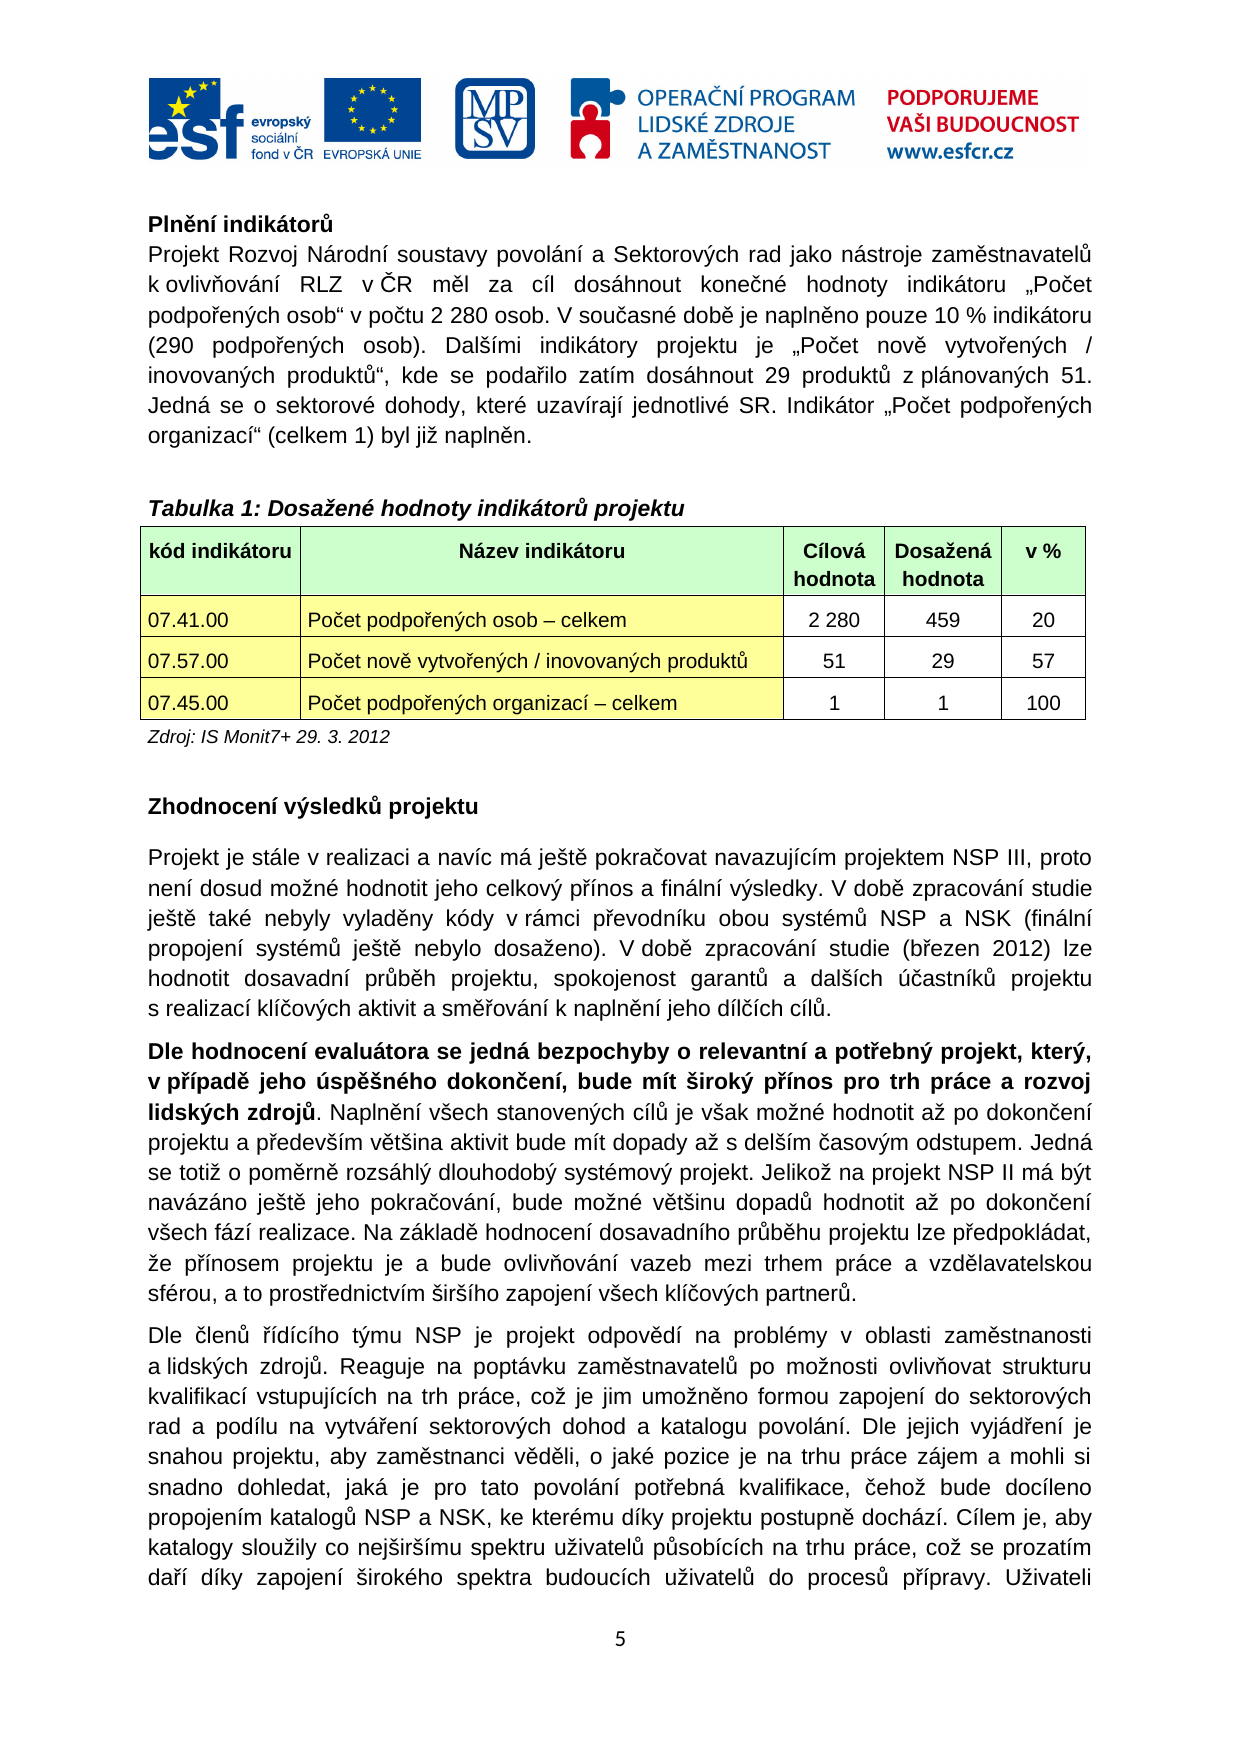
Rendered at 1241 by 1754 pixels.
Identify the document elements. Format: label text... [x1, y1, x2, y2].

text Projekt Rozvoj Národní soustavy povolání a Sektorových rad jako nástroje zaměstnavatelů k ovlivňování RLZ v ČR měl za cíl dosáhnout konečné hodnoty indikátoru „Počet podpořených osob“ v počtu 2 280 osob. V současné době je naplněno pouze 10 % indikátoru (290 podpořených osob). Dalšími indikátory projektu je „Počet nově vytvořených / inovovaných produktů“, kde se podařilo zatím dosáhnout 29 produktů z plánovaných 51. Jedná se o sektorové dohody, které uzavírají jednotlivé SR. Indikátor „Počet podpořených organizací“ (celkem 1) byl již naplněn. [148, 241, 1093, 449]
table_cell 57 [1002, 637, 1085, 677]
text Dle hodnocení evaluátora se jedná bezpochyby o relevantní a potřebný projekt, který, v případě jeho úspěšného dokončení, bude mít široký přínos pro trh práce a rozvoj lidských zdrojů. Naplnění všech stanovených cílů je však možné hodnotit až po dokončení projektu a především většina aktivit bude mít dopady až s delším časovým odstupem. Jedná se totiž o poměrně rozsáhlý dlouhodobý systémový projekt. Jelikož na projekt NSP II má být navázáno ještě jeho pokračování, bude možné většinu dopadů hodnotit až po dokončení všech fází realizace. Na základě hodnocení dosavadního průběhu projektu lze předpokládat, že přínosem projektu je a bude ovlivňování vazeb mezi trhem práce a vzdělavatelskou sférou, a to prostřednictvím širšího zapojení všech klíčových partnerů. [148, 1038, 1093, 1306]
table_cell 20 [1002, 596, 1085, 636]
table_header Dosažená hodnota [885, 527, 1001, 594]
table_cell Počet podpořených organizací – celkem [301, 678, 783, 718]
text Projekt je stále v realizaci a navíc má ještě pokračovat navazujícím projektem NSP III, proto není dosud možné hodnotit jeho celkový přínos a finální výsledky. V době zpracování studie ještě také nebyly vyladěny kódy v rámci převodníku obou systémů NSP a NSK (finální propojení systémů ještě nebylo dosaženo). V době zpracování studie (březen 2012) lze hodnotit dosavadní průběh projektu, spokojenost garantů a dalších účastníků projektu s realizací klíčových aktivit a směřování k naplnění jeho dílčích cílů. [148, 844, 1093, 1022]
table_cell 1 [885, 678, 1001, 718]
table_cell Počet podpořených osob – celkem [301, 596, 783, 636]
text Zdroj: IS Monit7+ 29. 3. 2012 [148, 726, 1093, 747]
table_cell 29 [885, 637, 1001, 677]
table_cell 1 [784, 678, 884, 718]
table_cell Počet nově vytvořených / inovovaných produktů [301, 637, 783, 677]
table_header kód indikátoru [141, 527, 300, 594]
table_cell 100 [1002, 678, 1085, 718]
table_header v % [1002, 527, 1085, 594]
table_header Název indikátoru [301, 527, 783, 594]
table_header Cílová hodnota [784, 527, 884, 594]
text Zhodnocení výsledků projektu [148, 793, 1093, 820]
picture [147, 73, 1093, 171]
table_cell 07.45.00 [141, 678, 300, 718]
text Tabulka 1: Dosažené hodnoty indikátorů projektu [148, 495, 1093, 522]
table_cell 07.57.00 [141, 637, 300, 677]
table_cell 51 [784, 637, 884, 677]
table_cell 2 280 [784, 596, 884, 636]
table_cell 459 [885, 596, 1001, 636]
table_cell 07.41.00 [141, 596, 300, 636]
text Plnění indikátorů [148, 211, 1093, 237]
